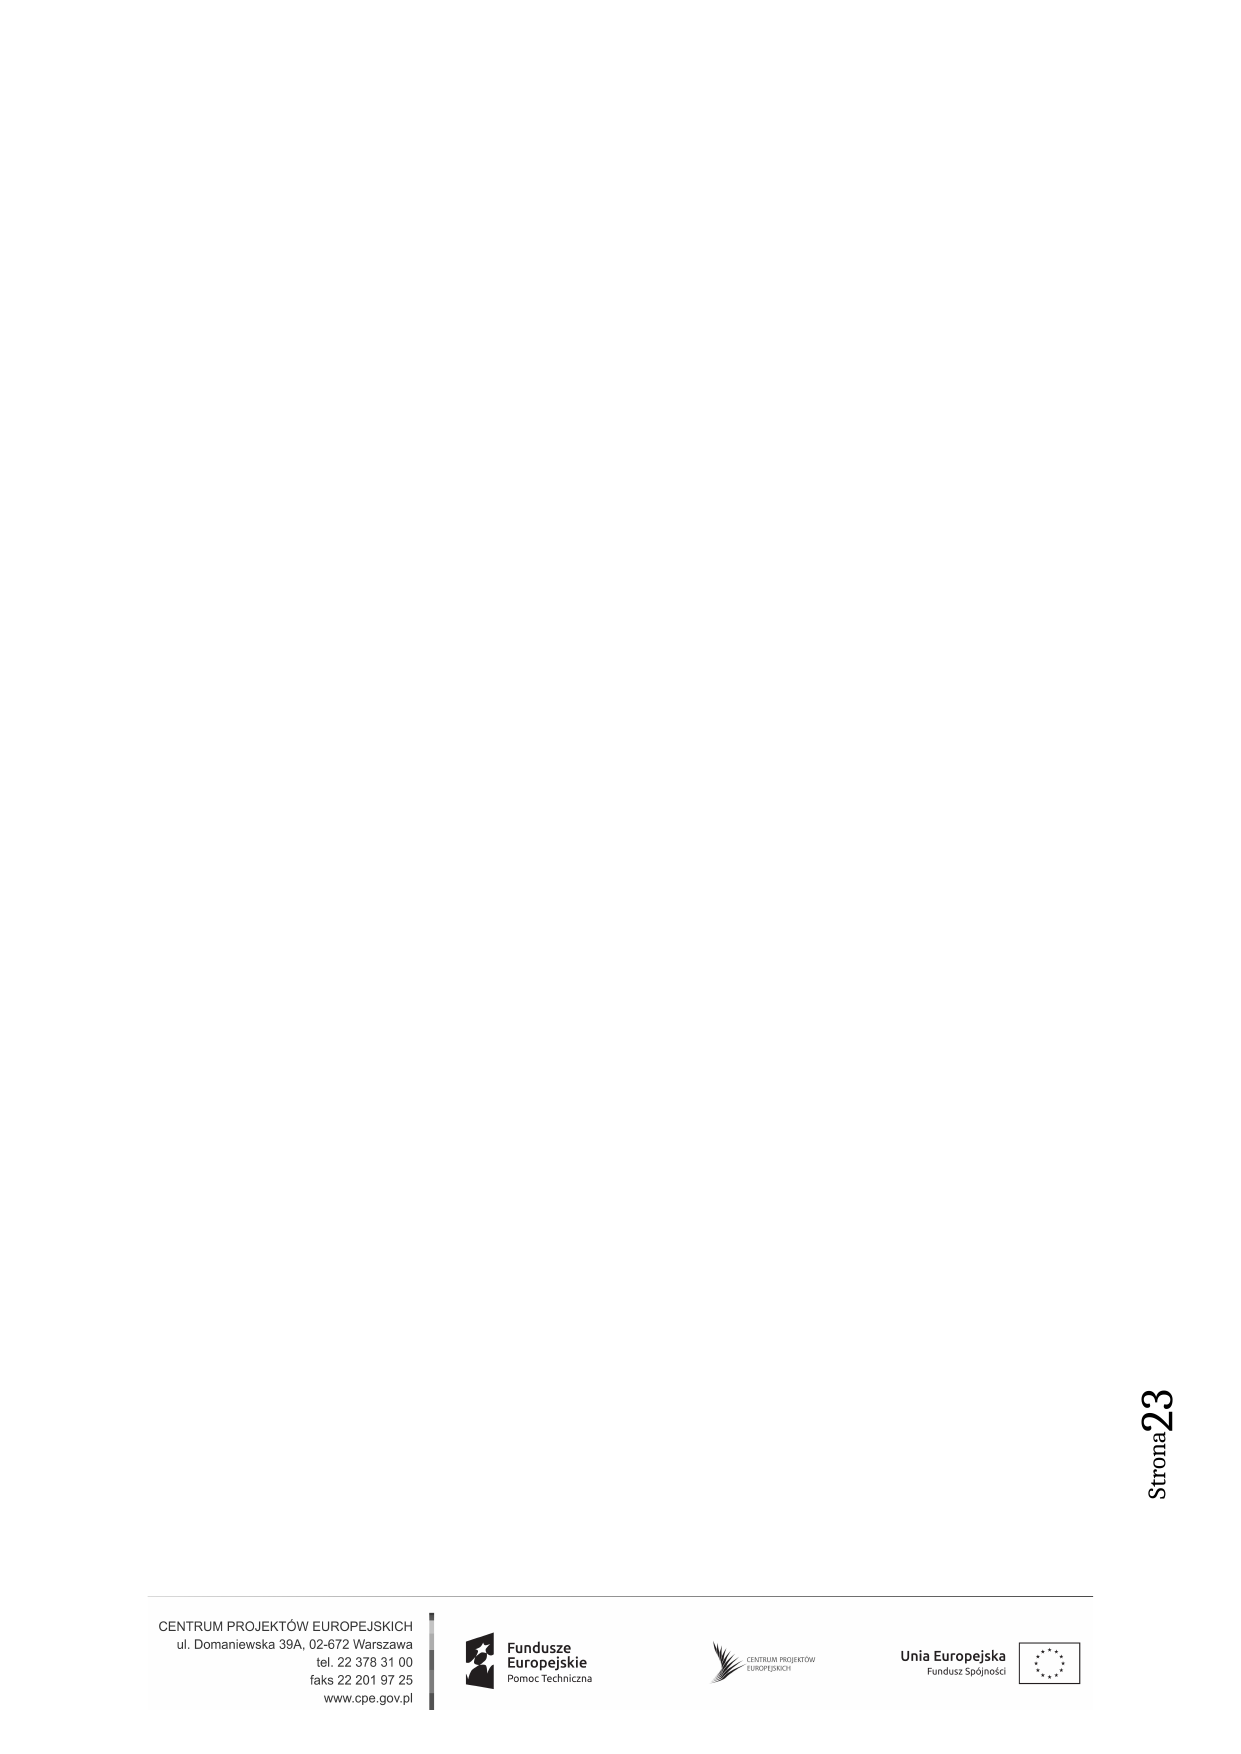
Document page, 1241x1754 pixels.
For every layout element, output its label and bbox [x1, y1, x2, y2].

picture [147, 1596, 1094, 1710]
